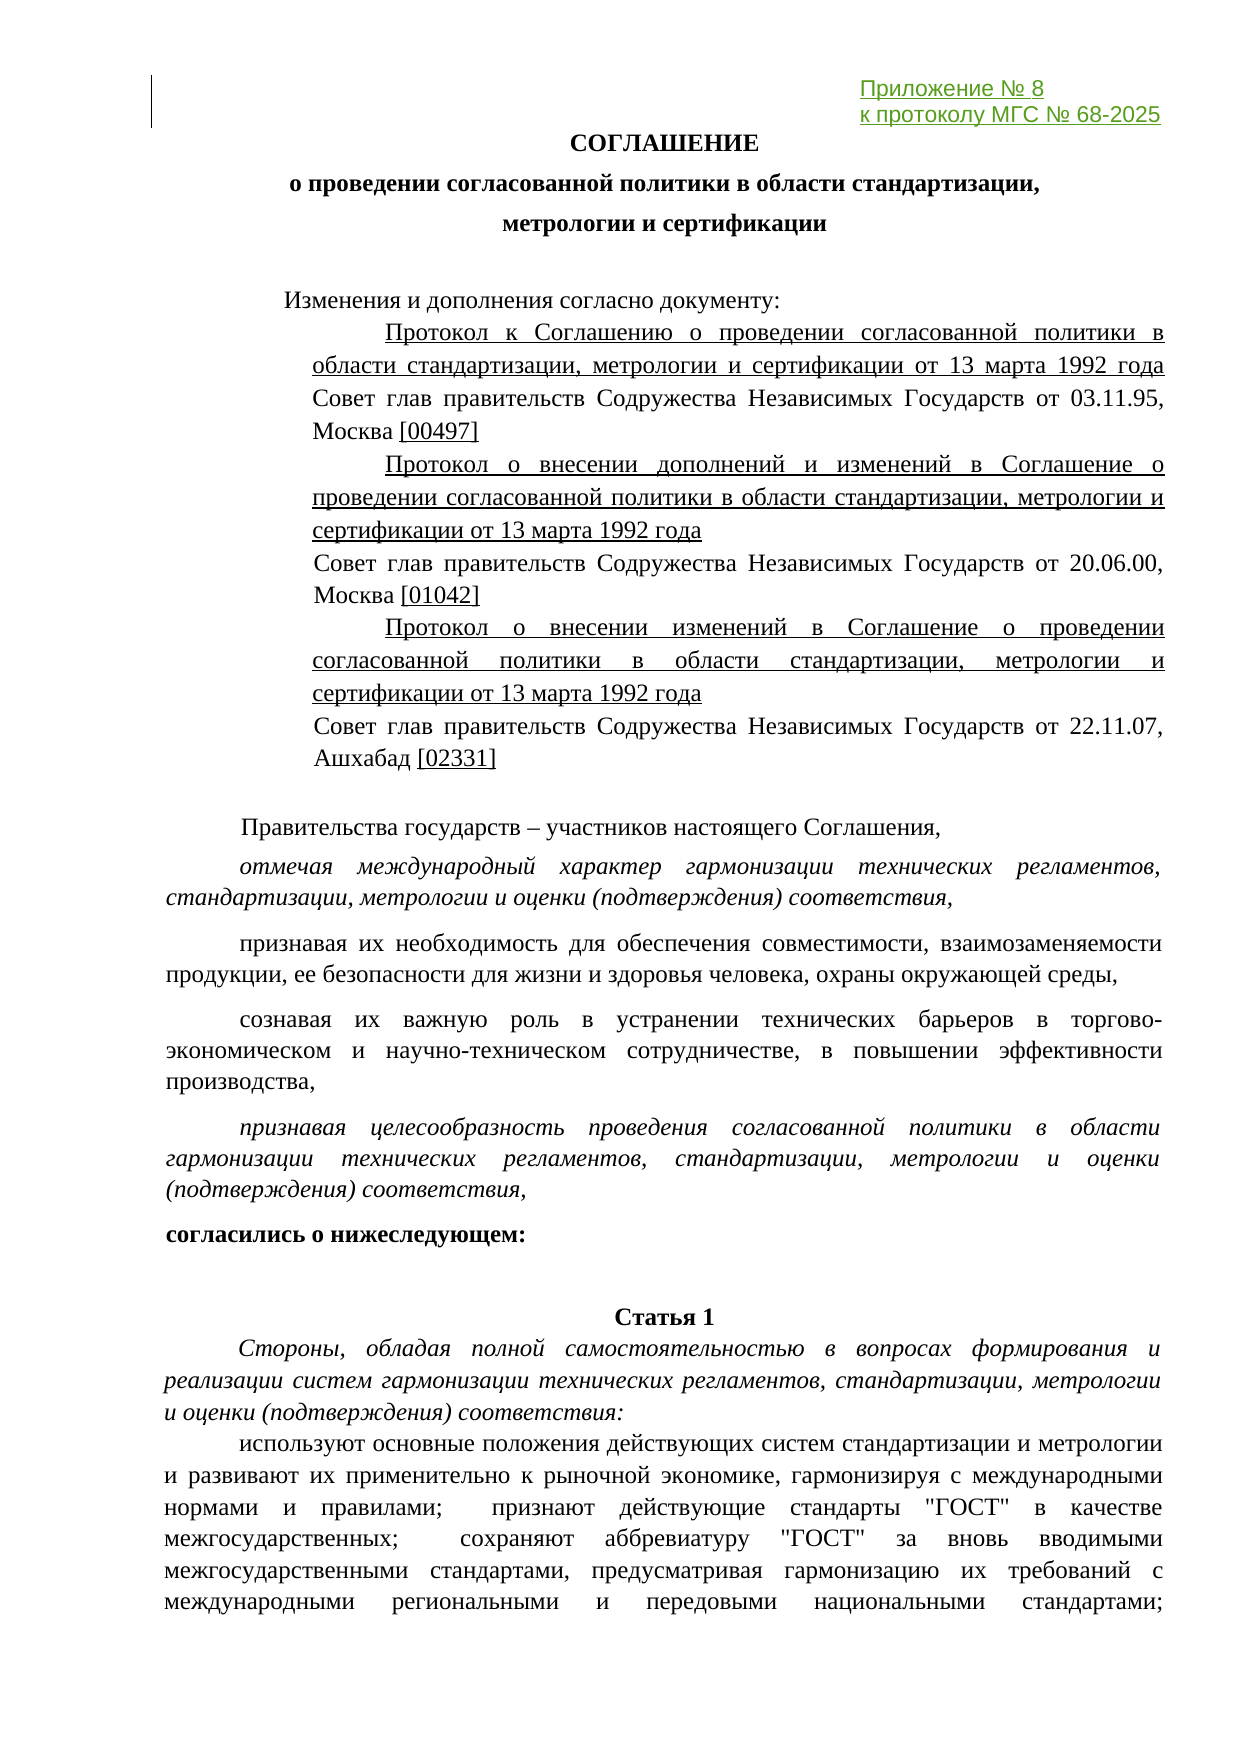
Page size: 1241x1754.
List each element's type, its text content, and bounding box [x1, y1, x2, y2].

text признавая их необходимость для обеспечения совместимости, взаимозаменяемости продукции, ее безопасности для жизни и здоровья человека, охраны окружающей среды, [166, 928, 1163, 987]
subtitle Статья 1 [166, 1302, 1163, 1331]
text Протокол к Соглашению о проведении согласованной политики в области стандартизации, метрологии и сертификации от 13 марта 1992 года Совет глав правительств Содружества Независимых Государств от 03.11.95, Москва [00497] [312, 317, 1165, 375]
text Протокол к Соглашению о проведении согласованной политики в области стандартизации, метрологии и сертификации от 13 марта 1992 года Совет глав правительств Содружества Независимых Государств от 03.11.95, Москва [00497] [312, 376, 1165, 445]
text Совет глав правительств Содружества Независимых Государств от 20.06.00, Москва [01042] [313, 548, 1164, 609]
subtitle о проведении согласованной политики в области стандартизации, [166, 168, 1163, 197]
text Совет глав правительств Содружества Независимых Государств от 22.11.07, Ашхабад [02331] [313, 711, 1164, 772]
subtitle СОГЛАШЕНИЕ [166, 128, 1163, 156]
text Протокол о внесении изменений в Соглашение о проведении согласованной политики в области стандартизации, метрологии и сертификации от 13 марта 1992 года [312, 671, 1165, 707]
text согласились о нижеследующем: [166, 1219, 1163, 1248]
text отмечая международный характер гармонизации технических регламентов, стандартизации, метрологии и оценки (подтверждения) соответствия, [166, 851, 1163, 911]
text Протокол о внесении изменений в Соглашение о проведении согласованной политики в области стандартизации, метрологии и сертификации от 13 марта 1992 года [312, 612, 1165, 670]
text Правительства государств – участников настоящего Соглашения, [241, 812, 1164, 840]
subtitle метрологии и сертификации [166, 208, 1163, 237]
text сознавая их важную роль в устранении технических барьеров в торгово-экономическом и научно-техническом сотрудничестве, в повышении эффективности производства, [166, 1004, 1163, 1095]
text Протокол о внесении дополнений и изменений в Соглашение о проведении согласованной политики в области стандартизации, метрологии и сертификации от 13 марта 1992 года [312, 449, 1165, 507]
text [164, 1428, 1164, 1615]
text Стороны, обладая полной самостоятельностью в вопросах формирования и реализации систем гармонизации технических регламентов, стандартизации, метрологии и оценки (подтверждения) соответствия: [164, 1333, 1164, 1425]
text Протокол о внесении дополнений и изменений в Соглашение о проведении согласованной политики в области стандартизации, метрологии и сертификации от 13 марта 1992 года [312, 509, 1165, 544]
text признавая целесообразность проведения согласованной политики в области гармонизации технических регламентов, стандартизации, метрологии и оценки (подтверждения) соответствия, [166, 1112, 1163, 1202]
text Изменения и дополнения согласно документу: [283, 285, 1164, 314]
